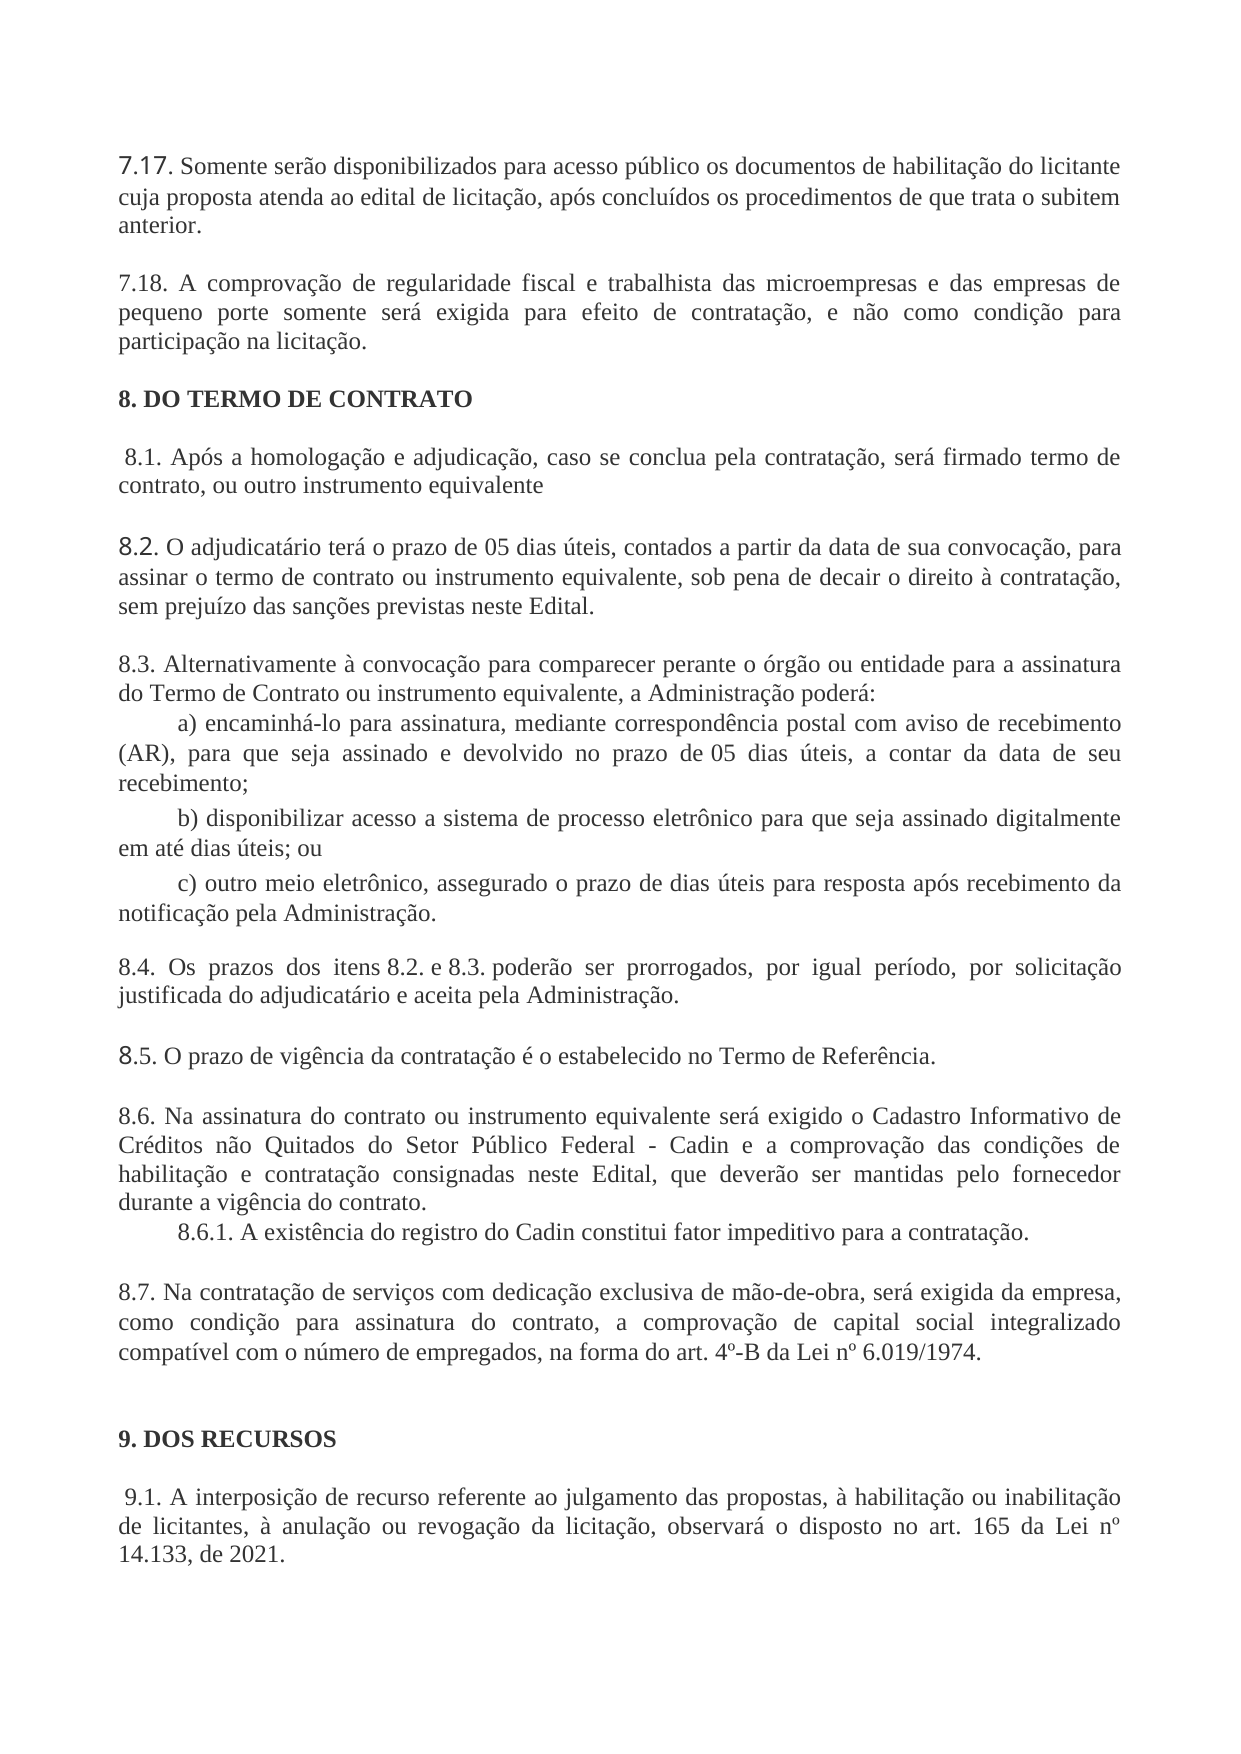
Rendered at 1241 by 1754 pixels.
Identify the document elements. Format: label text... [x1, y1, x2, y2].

text 8.2. O adjudicatário terá o prazo de 05 dias úteis, contados a partir da data de sua convocação, para assinar o termo de contrato ou instrumento equivalente, sob pena de decair o direito à contratação, sem prejuízo das sanções previstas neste Edital. [118, 528, 1122, 620]
text 8.6.1. A existência do registro do Cadin constitui fator impeditivo para a contratação. [118, 1216, 1122, 1246]
text b) disponibilizar acesso a sistema de processo eletrônico para que seja assinado digitalmente em até dias úteis; ou [118, 802, 1122, 862]
text 8.4. Os prazos dos itens 8.2. e 8.3. poderão ser prorrogados, por igual período, por solicitação justificada do adjudicatário e aceita pela Administração. [118, 952, 1122, 1009]
text 9. DOS RECURSOS [118, 1424, 1122, 1453]
text 9.1. A interposição de recurso referente ao julgamento das propostas, à habilitação ou inabilitação de licitantes, à anulação ou revogação da licitação, observará o disposto no art. 165 da Lei nº 14.133, de 2021. [118, 1482, 1122, 1568]
text 8.6. Na assinatura do contrato ou instrumento equivalente será exigido o Cadastro Informativo de Créditos não Quitados do Setor Público Federal - Cadin e a comprovação das condições de habilitação e contratação consignadas neste Edital, que deverão ser mantidas pelo fornecedor durante a vigência do contrato. [118, 1101, 1122, 1216]
text a) encaminhá-lo para assinatura, mediante correspondência postal com aviso de recebimento (AR), para que seja assinado e devolvido no prazo de 05 dias úteis, a contar da data de seu recebimento; [118, 707, 1122, 797]
text 8.3. Alternativamente à convocação para comparecer perante o órgão ou entidade para a assinatura do Termo de Contrato ou instrumento equivalente, a Administração poderá: [118, 649, 1122, 707]
text 8.1. Após a homologação e adjudicação, caso se conclua pela contratação, será firmado termo de contrato, ou outro instrumento equivalente [118, 442, 1122, 499]
text c) outro meio eletrônico, assegurado o prazo de dias úteis para resposta após recebimento da notificação pela Administração. [118, 867, 1122, 927]
text 7.18. A comprovação de regularidade fiscal e trabalhista das microempresas e das empresas de pequeno porte somente será exigida para efeito de contratação, e não como condição para participação na licitação. [118, 268, 1122, 355]
text 7.17. Somente serão disponibilizados para acesso público os documentos de habilitação do licitante cuja proposta atenda ao edital de licitação, após concluídos os procedimentos de que trata o subitem anterior. [118, 148, 1122, 239]
text 8.5. O prazo de vigência da contratação é o estabelecido no Termo de Referência. [118, 1038, 1122, 1072]
text 8. DO TERMO DE CONTRATO [118, 384, 1122, 413]
text 8.7. Na contratação de serviços com dedicação exclusiva de mão-de-obra, será exigida da empresa, como condição para assinatura do contrato, a comprovação de capital social integralizado compatível com o número de empregados, na forma do art. 4º-B da Lei nº 6.019/1974. [118, 1276, 1122, 1366]
